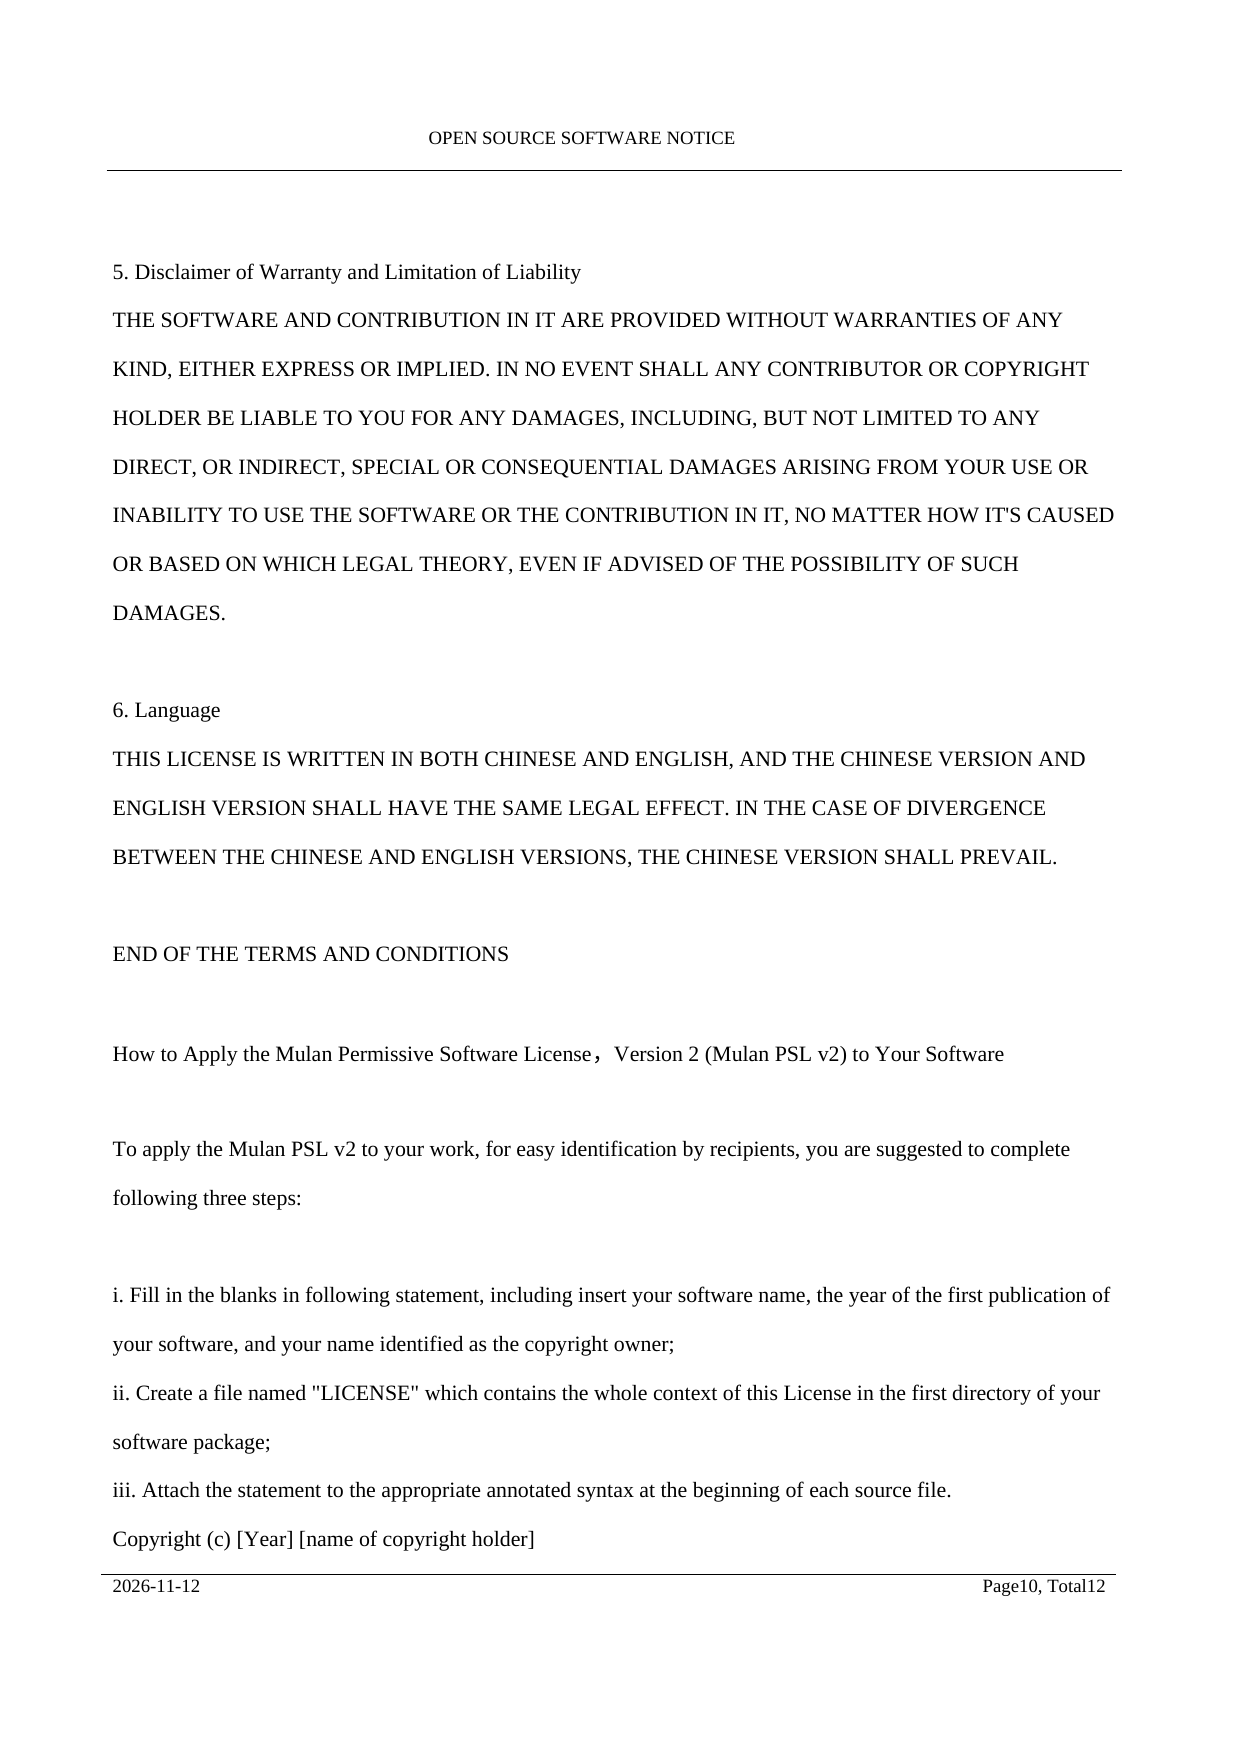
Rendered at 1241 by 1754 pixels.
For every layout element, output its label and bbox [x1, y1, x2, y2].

text [112, 206, 1128, 1555]
